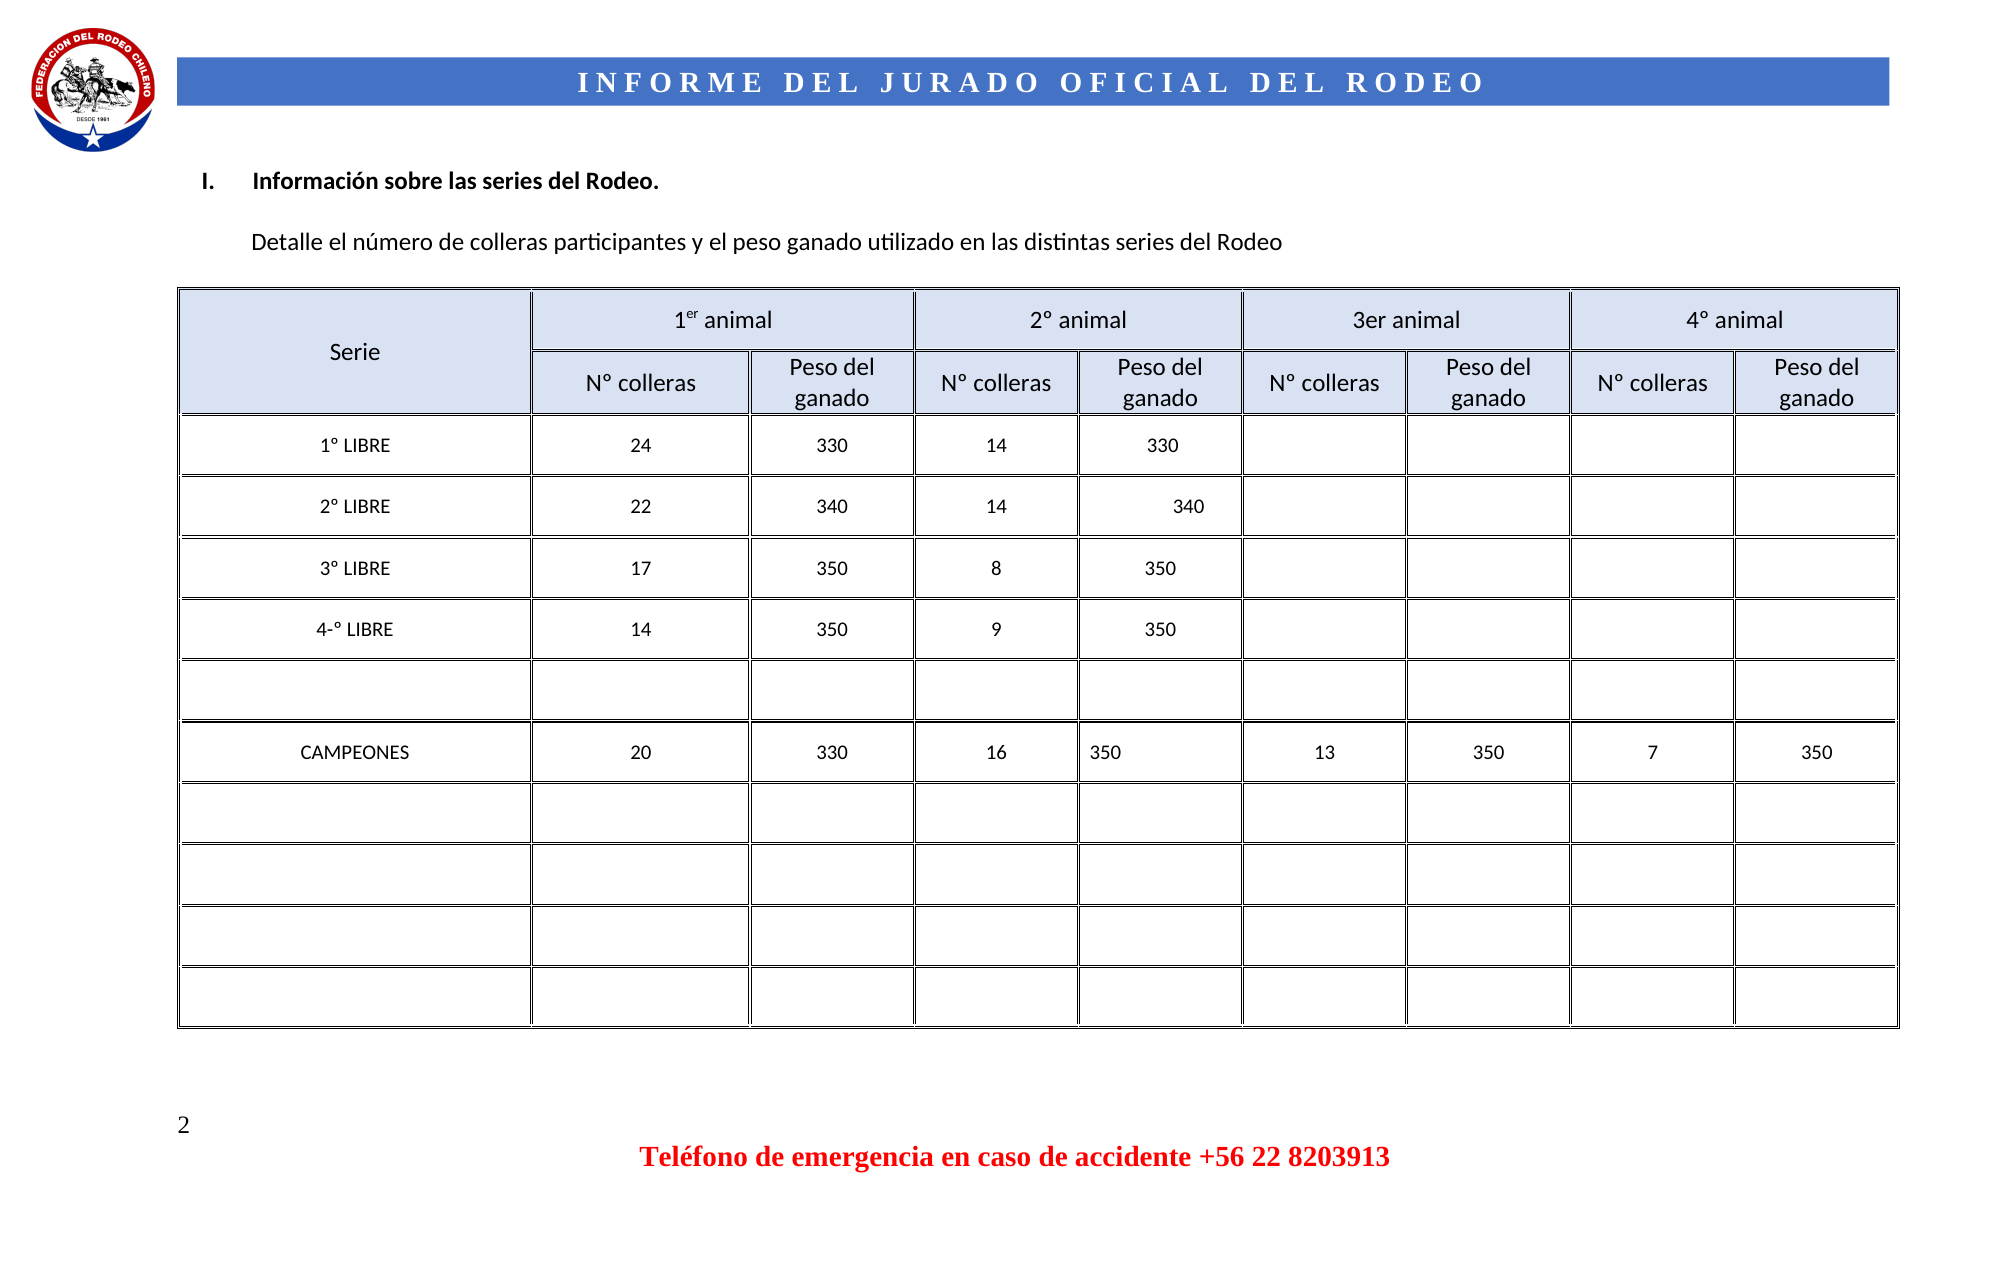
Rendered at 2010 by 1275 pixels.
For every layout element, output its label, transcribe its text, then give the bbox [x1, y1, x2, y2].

table_cell 14 [916, 477, 1077, 535]
table_cell Nº colleras [533, 352, 748, 413]
table_cell [1080, 845, 1241, 903]
table_cell 350 [752, 539, 913, 597]
table_cell [178, 842, 532, 903]
table_cell 330 [752, 723, 913, 781]
table_cell [1244, 416, 1405, 474]
table_cell 340 [752, 477, 913, 535]
table_cell [1736, 413, 1897, 474]
table_cell 3º LIBRE [178, 535, 532, 597]
table_cell [1244, 661, 1405, 719]
table_cell [1735, 842, 1899, 903]
table_cell 17 [533, 539, 748, 597]
table_cell [1244, 784, 1405, 842]
table_cell [1735, 965, 1897, 1026]
table_cell 350 [1408, 723, 1569, 781]
table_cell 13 [1244, 723, 1405, 781]
table_cell [916, 845, 1077, 903]
table_cell [180, 904, 530, 965]
table_header 2º animal [914, 290, 1242, 348]
table_cell [916, 661, 1077, 719]
table_cell [1408, 539, 1569, 597]
table_cell [1572, 661, 1733, 719]
table_cell [180, 965, 532, 1026]
table_cell [1408, 907, 1569, 965]
table_cell [1080, 784, 1241, 842]
table_cell 9 [916, 600, 1077, 658]
table_cell 20 [533, 723, 748, 781]
table_cell 22 [533, 477, 748, 535]
table_cell [752, 784, 913, 842]
table_cell [1244, 600, 1405, 658]
table_cell [1735, 658, 1899, 719]
table_cell [532, 965, 750, 1026]
table_cell Nº colleras [916, 352, 1077, 413]
list Información sobre las series del Rodeo. [215, 165, 1890, 196]
table_cell [1572, 845, 1733, 903]
table_header Serie [178, 288, 532, 413]
table_cell [1080, 907, 1241, 965]
table_cell 14 [533, 600, 748, 658]
table_cell 8 [916, 539, 1077, 597]
table_cell [1736, 597, 1897, 658]
table_cell [533, 661, 748, 719]
table_cell [1244, 477, 1405, 535]
table_cell [916, 907, 1077, 965]
table_header 4º animal [1570, 290, 1897, 348]
table_cell [1572, 477, 1733, 535]
table_cell [1408, 600, 1569, 658]
table_cell 14 [916, 416, 1077, 474]
text Detalle el número de colleras participantes y el peso ganado utilizado en las distintas series del Rodeo [177, 226, 1890, 257]
table_header 1er animal [532, 290, 914, 348]
table_cell CAMPEONES [178, 719, 532, 781]
table_cell Peso del ganado [1408, 352, 1569, 413]
table_cell [1242, 968, 1406, 1026]
table_cell 1º LIBRE [180, 413, 530, 474]
table_cell [1408, 477, 1569, 535]
table_cell [1406, 968, 1570, 1026]
table_cell Peso del ganado [1080, 352, 1241, 413]
table_cell 7 [1572, 723, 1733, 781]
table_cell [1408, 784, 1569, 842]
table_cell [914, 968, 1078, 1026]
picture [31, 28, 155, 152]
table_cell 330 [752, 416, 913, 474]
table_cell Nº colleras [1572, 352, 1733, 413]
table_cell Peso del ganado [1736, 349, 1897, 413]
table_cell [180, 781, 530, 842]
table_cell [916, 784, 1077, 842]
table_cell Peso del ganado [752, 352, 913, 413]
table_cell [1244, 539, 1405, 597]
table_cell [1408, 845, 1569, 903]
table_cell [752, 845, 913, 903]
table_cell [1735, 535, 1899, 597]
table_cell [178, 658, 532, 719]
table_cell [752, 661, 913, 719]
table_header 3er animal [1242, 290, 1570, 348]
table_cell [533, 845, 748, 903]
table_cell [1735, 474, 1899, 535]
table_cell [1572, 539, 1733, 597]
table_cell 16 [916, 723, 1077, 781]
table_cell 350 [1080, 723, 1241, 781]
table_cell [1408, 661, 1569, 719]
table_cell [1408, 416, 1569, 474]
table_cell 350 [1080, 539, 1241, 597]
table_cell [1572, 416, 1733, 474]
table_cell [1572, 907, 1733, 965]
table_cell Nº colleras [1244, 352, 1405, 413]
table_cell [533, 907, 748, 965]
table_cell 340 [1080, 477, 1241, 535]
table_cell 4-º LIBRE [180, 597, 530, 658]
table_cell 350 [1735, 719, 1899, 781]
table_cell [1736, 904, 1897, 965]
table_cell [533, 784, 748, 842]
table_cell [1078, 968, 1242, 1026]
table_cell [1244, 845, 1405, 903]
table_cell 350 [1080, 600, 1241, 658]
table_cell [1244, 907, 1405, 965]
table_cell [1572, 784, 1733, 842]
table_cell 350 [752, 600, 913, 658]
table_cell 24 [533, 416, 748, 474]
table_cell [752, 907, 913, 965]
table_cell 2º LIBRE [178, 474, 532, 535]
table_cell 330 [1080, 416, 1241, 474]
table_cell [1736, 781, 1897, 842]
table_cell [1080, 661, 1241, 719]
table_cell [1570, 968, 1734, 1026]
table_cell [750, 968, 914, 1026]
table_cell [1572, 600, 1733, 658]
